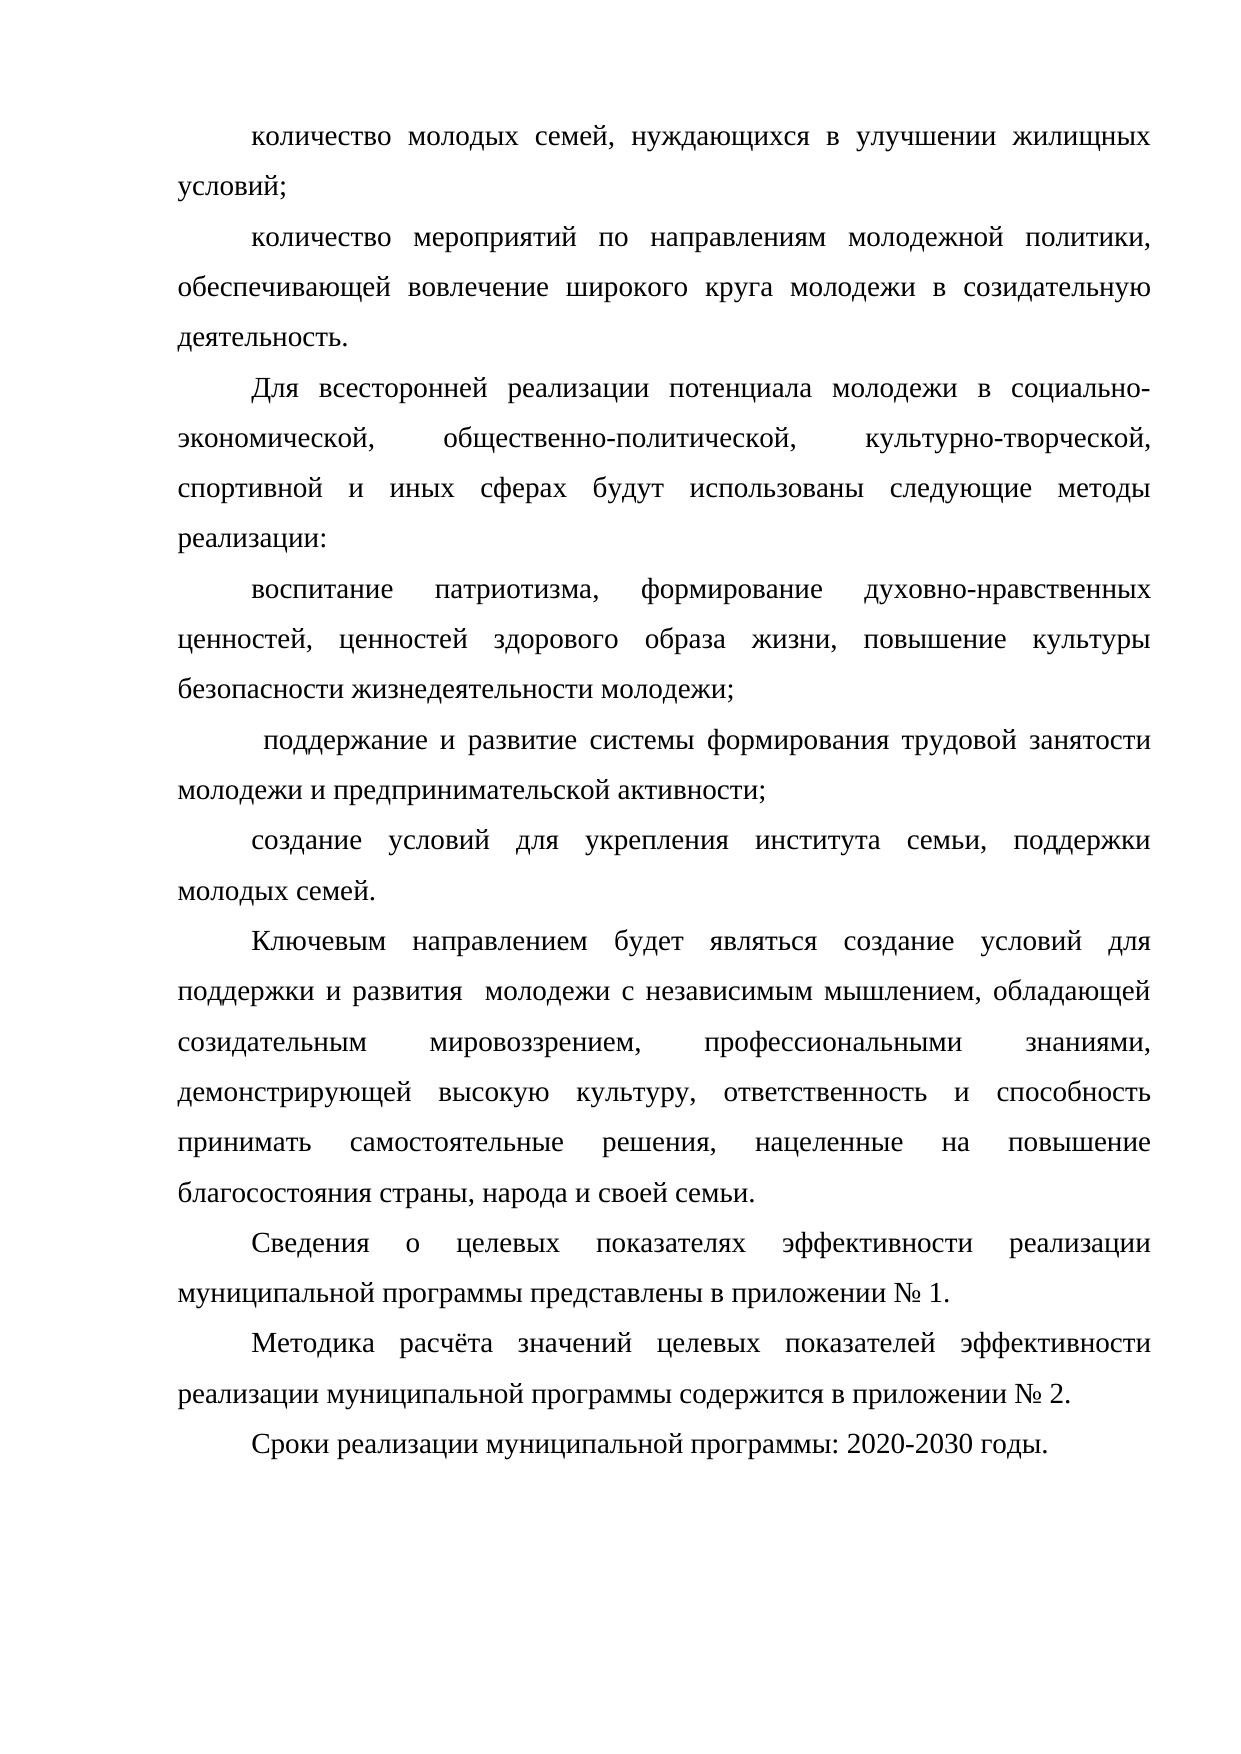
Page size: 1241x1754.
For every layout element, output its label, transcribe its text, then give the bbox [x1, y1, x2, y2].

list Сроки реализации муниципальной программы: 2020-2030 годы. [177, 1426, 1152, 1460]
text поддержание и развитие системы формирования трудовой занятости молодежи и предпринимательской активности; [177, 722, 1152, 806]
text создание условий для укрепления института семьи, поддержки молодых семей. [177, 822, 1152, 906]
text Для всесторонней реализации потенциала молодежи в социально-экономической, общественно-политической, культурно-творческой, спортивной и иных сферах будут использованы следующие методы реализации: [177, 370, 1152, 554]
text Ключевым направлением будет являться создание условий для поддержки и развития молодежи с независимым мышлением, обладающей созидательным мировоззрением, профессиональными знаниями, демонстрирующей высокую культуру, ответственность и способность принимать самостоятельные решения, нацеленные на повышение благосостояния страны, народа и своей семьи. [177, 923, 1152, 1208]
text количество мероприятий по направлениям молодежной политики, обеспечивающей вовлечение широкого круга молодежи в созидательную деятельность. [177, 219, 1152, 353]
text количество молодых семей, нуждающихся в улучшении жилищных условий; [177, 118, 1152, 202]
text Методика расчёта значений целевых показателей эффективности реализации муниципальной программы содержится в приложении № 2. [177, 1326, 1152, 1409]
text воспитание патриотизма, формирование духовно-нравственных ценностей, ценностей здорового образа жизни, повышение культуры безопасности жизнедеятельности молодежи; [177, 571, 1152, 705]
text Сведения о целевых показателях эффективности реализации муниципальной программы представлены в приложении № 1. [177, 1225, 1152, 1309]
